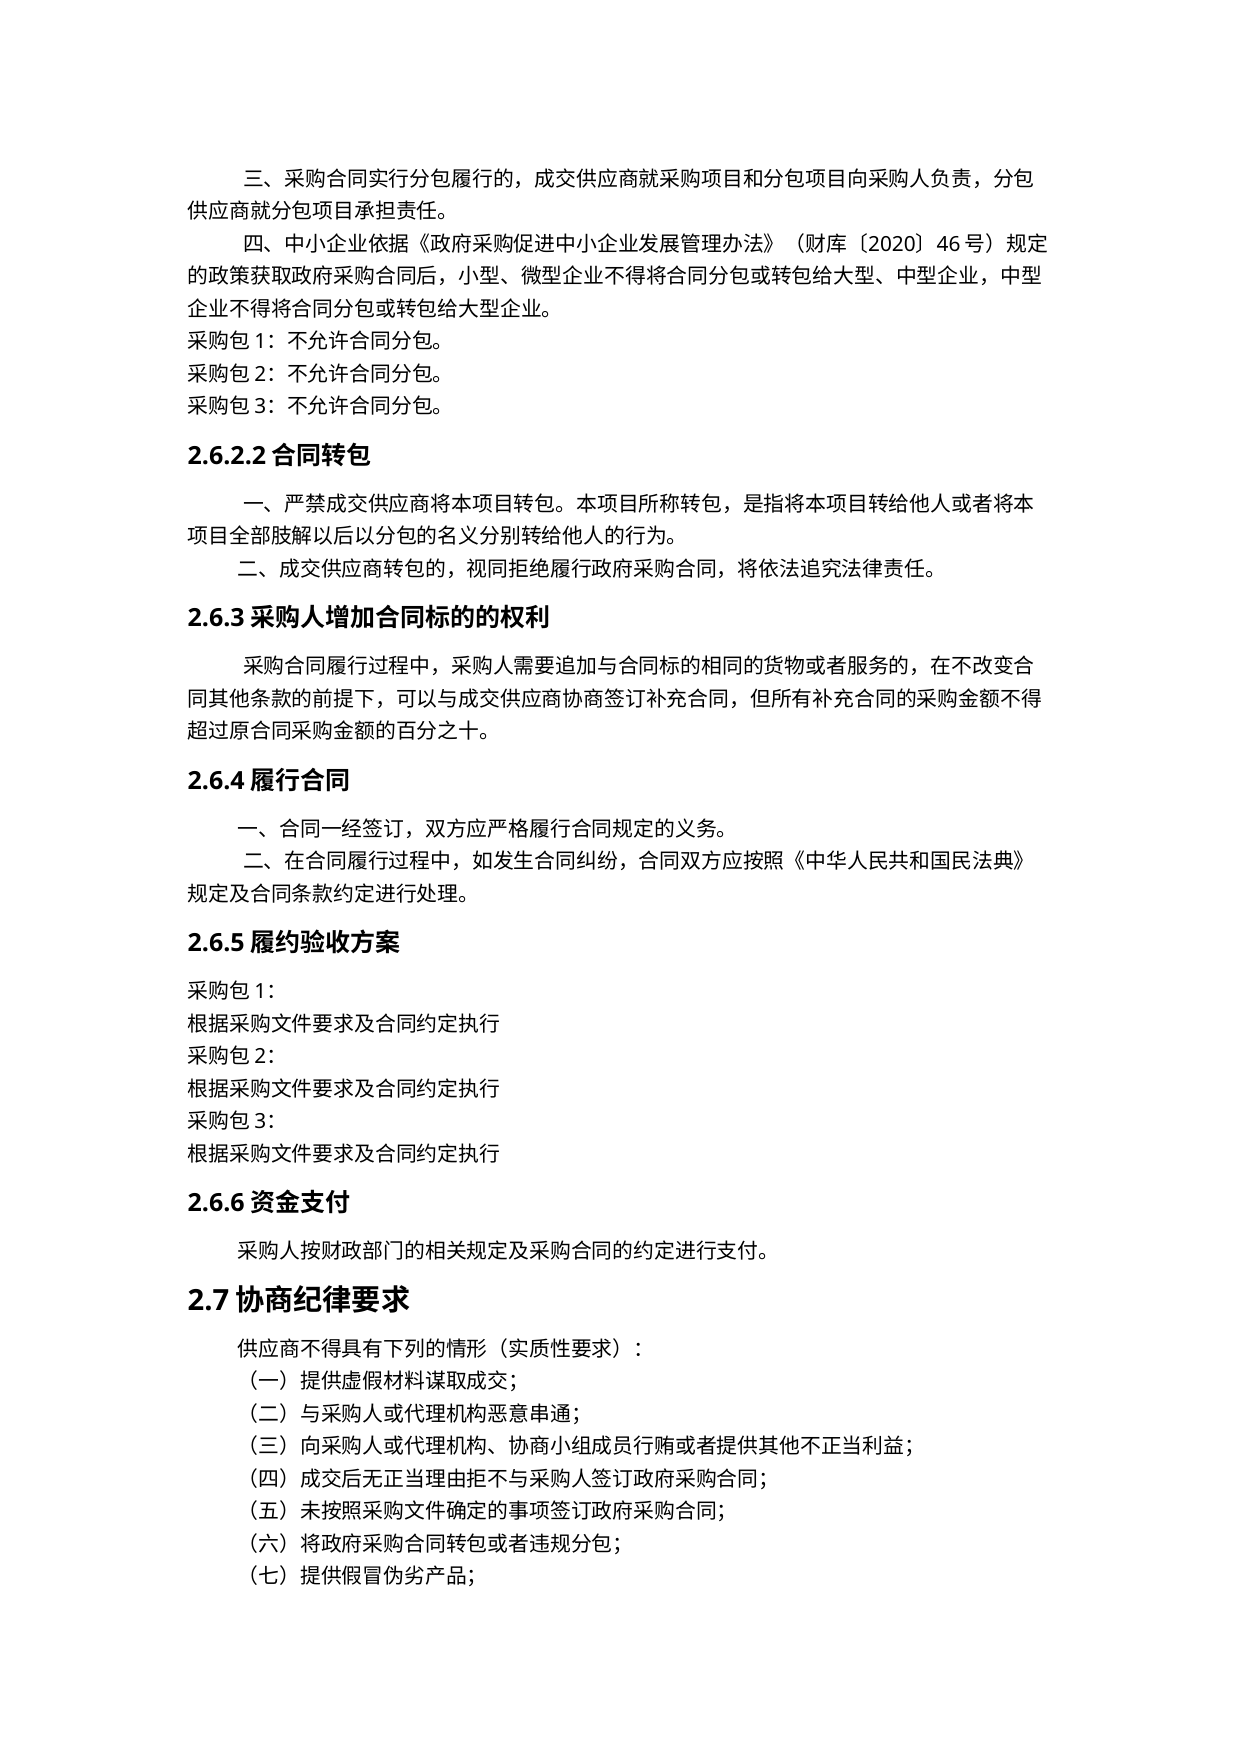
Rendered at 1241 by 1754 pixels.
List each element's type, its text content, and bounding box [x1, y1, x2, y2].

text 2.6.5履约验收方案 [187, 909, 1053, 974]
text 二、在合同履行过程中，如发生合同纠纷，合同双方应按照《中华人民共和国民法典》规定及合同条款约定进行处理。 [187, 844, 1053, 909]
text 采购包2： [187, 1039, 1053, 1072]
text （七）提供假冒伪劣产品； [187, 1559, 1053, 1592]
text 采购人按财政部门的相关规定及采购合同的约定进行支付。 [187, 1234, 1053, 1267]
text （三）向采购人或代理机构、协商小组成员行贿或者提供其他不正当利益； [187, 1429, 1053, 1462]
text （五）未按照采购文件确定的事项签订政府采购合同； [187, 1494, 1053, 1527]
text 采购包1： [187, 974, 1053, 1007]
text （六）将政府采购合同转包或者违规分包； [187, 1527, 1053, 1559]
text 根据采购文件要求及合同约定执行 [187, 1072, 1053, 1104]
text 采购包3： [187, 1104, 1053, 1137]
text 采购包1：不允许合同分包。 [187, 324, 1053, 357]
text 三、采购合同实行分包履行的，成交供应商就采购项目和分包项目向采购人负责，分包供应商就分包项目承担责任。 [187, 162, 1053, 227]
text 一、严禁成交供应商将本项目转包。本项目所称转包，是指将本项目转给他人或者将本项目全部肢解以后以分包的名义分别转给他人的行为。 [187, 487, 1053, 552]
text 采购包2：不允许合同分包。 [187, 357, 1053, 389]
text 2.6.3采购人增加合同标的的权利 [187, 584, 1053, 649]
text 一、合同一经签订，双方应严格履行合同规定的义务。 [187, 812, 1053, 844]
text 2.7协商纪律要求 [187, 1267, 1053, 1332]
text 二、成交供应商转包的，视同拒绝履行政府采购合同，将依法追究法律责任。 [187, 552, 1053, 584]
text （四）成交后无正当理由拒不与采购人签订政府采购合同； [187, 1462, 1053, 1494]
text 供应商不得具有下列的情形（实质性要求）： [187, 1332, 1053, 1364]
text 采购合同履行过程中，采购人需要追加与合同标的相同的货物或者服务的，在不改变合同其他条款的前提下，可以与成交供应商协商签订补充合同，但所有补充合同的采购金额不得超过原合同采购金额的百分之十。 [187, 649, 1053, 747]
text 2.6.6资金支付 [187, 1169, 1053, 1234]
text 采购包3：不允许合同分包。 [187, 389, 1053, 422]
text 2.6.4履行合同 [187, 747, 1053, 812]
text 根据采购文件要求及合同约定执行 [187, 1137, 1053, 1169]
text 2.6.2.2合同转包 [187, 422, 1053, 487]
text 四、中小企业依据《政府采购促进中小企业发展管理办法》（财库〔2020〕46号）规定的政策获取政府采购合同后，小型、微型企业不得将合同分包或转包给大型、中型企业，中型企业不得将合同分包或转包给大型企业。 [187, 227, 1053, 324]
text 根据采购文件要求及合同约定执行 [187, 1007, 1053, 1039]
text （一）提供虚假材料谋取成交； [187, 1364, 1053, 1397]
text （二）与采购人或代理机构恶意串通； [187, 1397, 1053, 1429]
